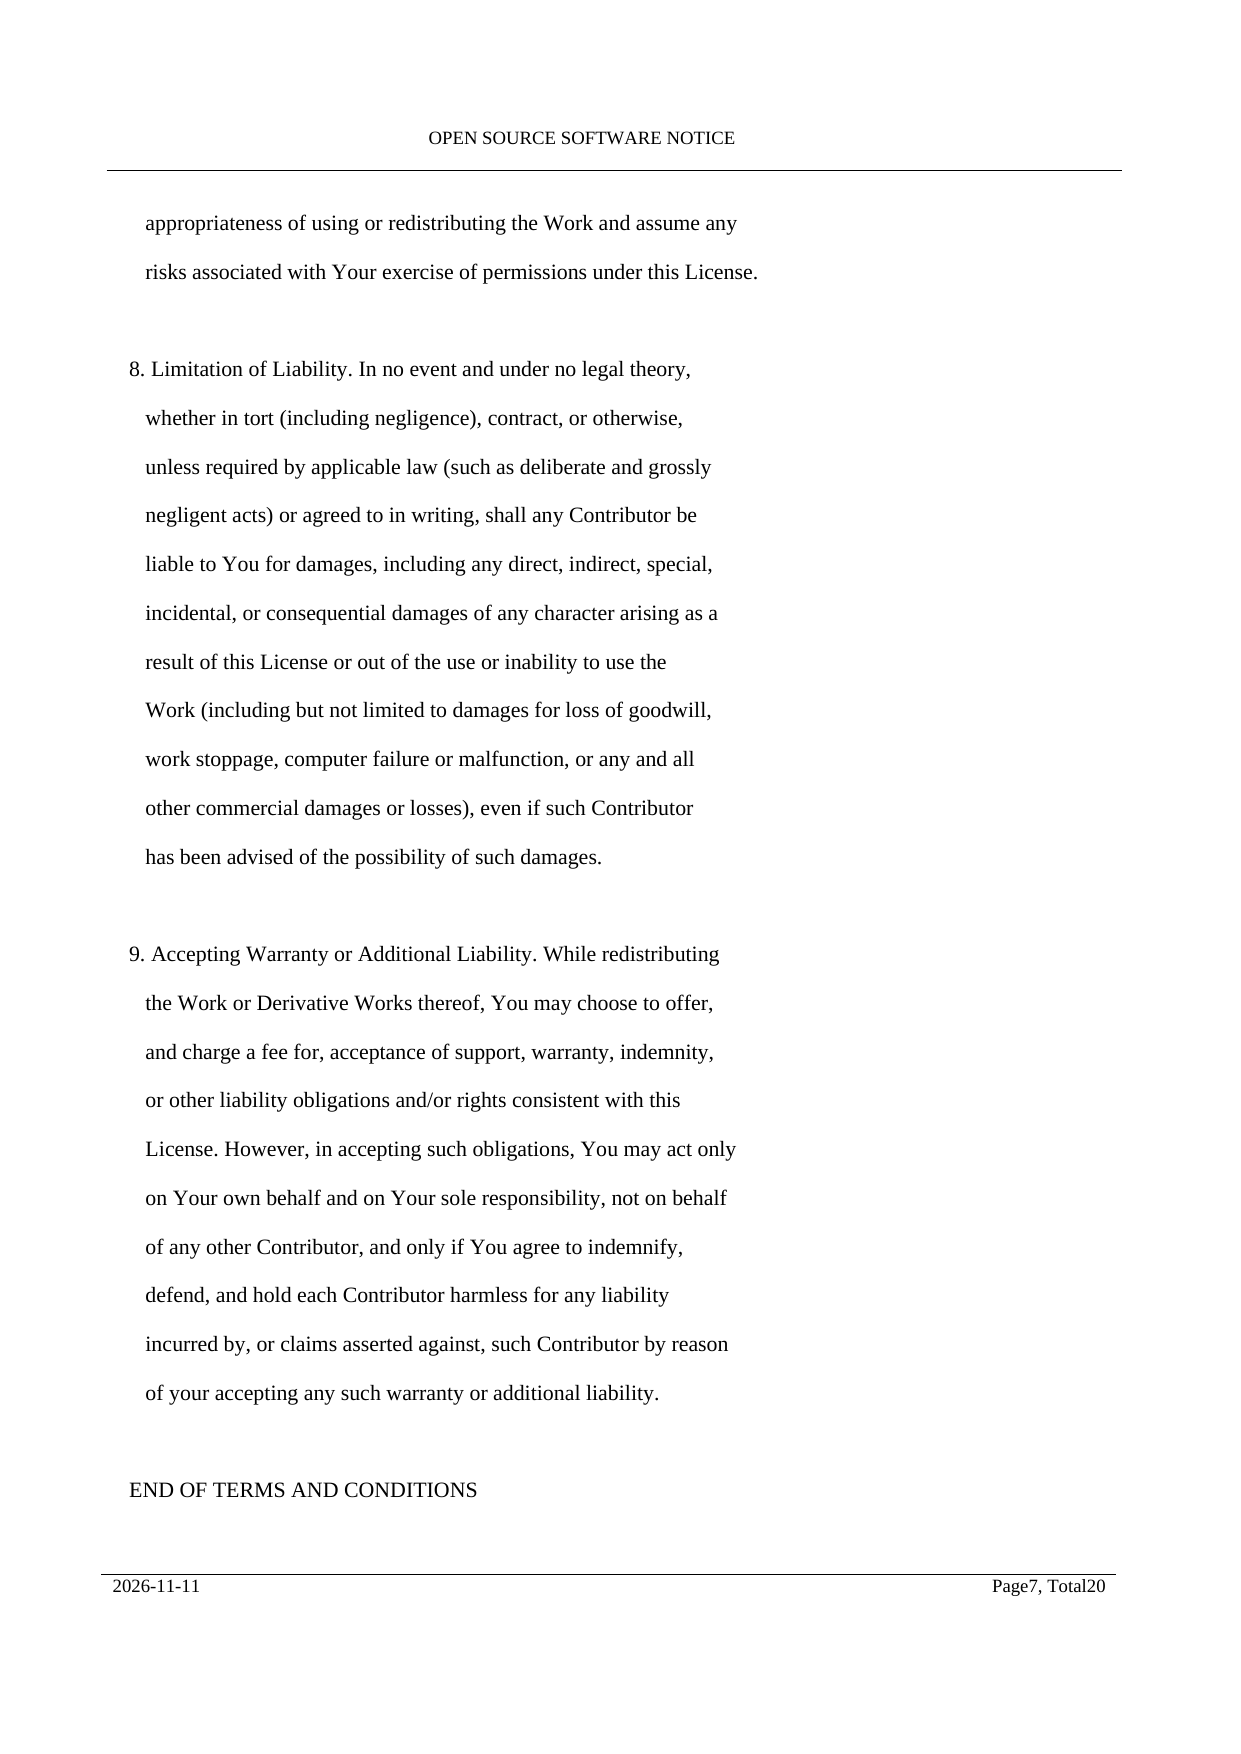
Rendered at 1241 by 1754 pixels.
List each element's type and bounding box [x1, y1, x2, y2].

text [112, 206, 1128, 1506]
